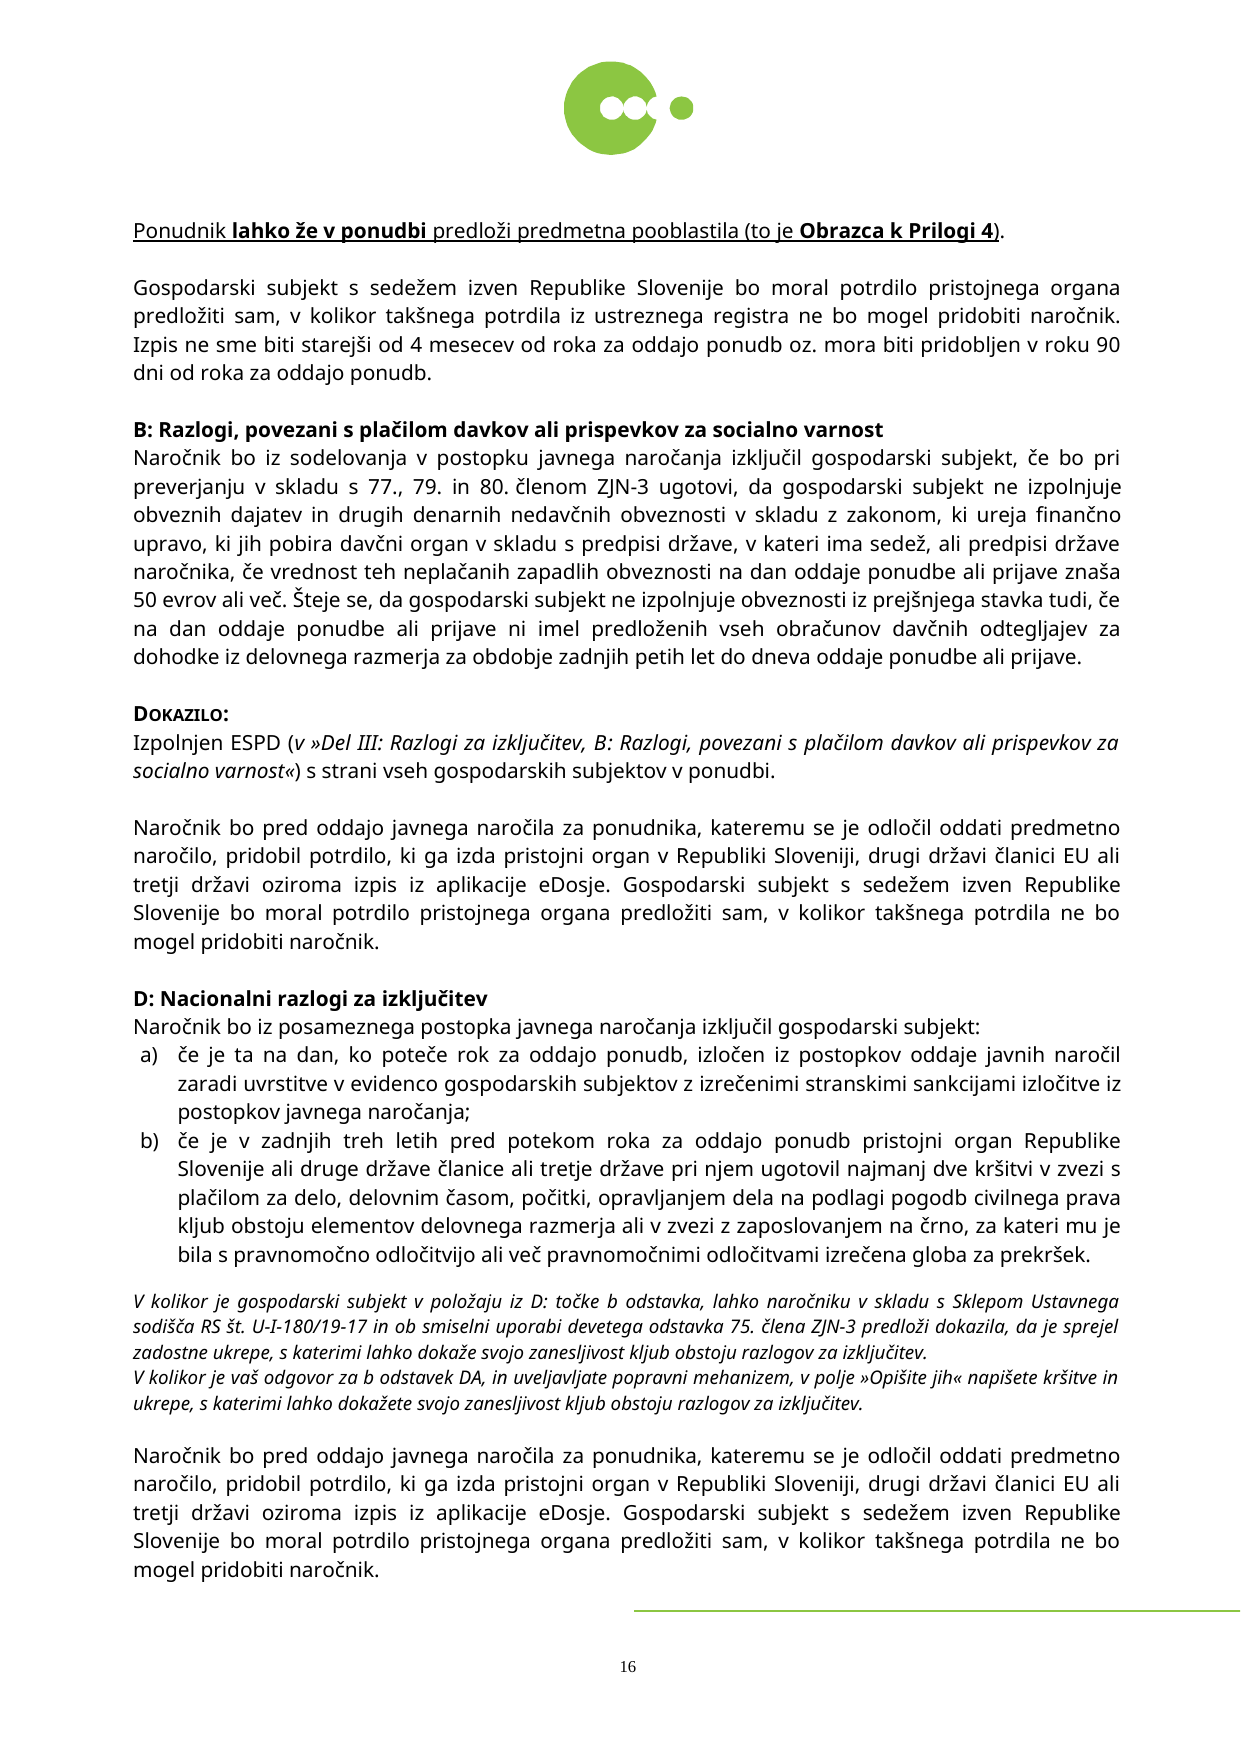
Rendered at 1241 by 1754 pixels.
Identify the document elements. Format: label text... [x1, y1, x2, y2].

text Ponudnik lahko že v ponudbi predloži predmetna pooblastila (to je Obrazca k Prilogi 4). [133, 216, 1122, 244]
text D: Nacionalni razlogi za izključitev [133, 984, 1122, 1012]
text Gospodarski subjekt s sedežem izven Republike Slovenije bo moral potrdilo pristojnega organa predložiti sam, v kolikor takšnega potrdila iz ustreznega registra ne bo mogel pridobiti naročnik. Izpis ne sme biti starejši od 4 mesecev od roka za oddajo ponudb oz. mora biti pridobljen v roku 90 dni od roka za oddajo ponudb. [133, 273, 1122, 387]
text Naročnik bo pred oddajo javnega naročila za ponudnika, kateremu se je odločil oddati predmetno naročilo, pridobil potrdilo, ki ga izda pristojni organ v Republiki Sloveniji, drugi državi članici EU ali tretji državi oziroma izpis iz aplikacije eDosje. Gospodarski subjekt s sedežem izven Republike Slovenije bo moral potrdilo pristojnega organa predložiti sam, v kolikor takšnega potrdila ne bo mogel pridobiti naročnik. [133, 1441, 1122, 1583]
text Dokazilo: [133, 699, 1122, 728]
text Izpolnjen ESPD (v »Del III: Razlogi za izključitev, B: Razlogi, povezani s plačilom davkov ali prispevkov za socialno varnost«) s strani vseh gospodarskih subjektov v ponudbi. [133, 728, 1122, 785]
text Naročnik bo pred oddajo javnega naročila za ponudnika, kateremu se je odločil oddati predmetno naročilo, pridobil potrdilo, ki ga izda pristojni organ v Republiki Sloveniji, drugi državi članici EU ali tretji državi oziroma izpis iz aplikacije eDosje. Gospodarski subjekt s sedežem izven Republike Slovenije bo moral potrdilo pristojnega organa predložiti sam, v kolikor takšnega potrdila ne bo mogel pridobiti naročnik. [133, 813, 1122, 955]
text Naročnik bo iz posameznega postopka javnega naročanja izključil gospodarski subjekt: [133, 1012, 1122, 1041]
text B: Razlogi, povezani s plačilom davkov ali prispevkov za socialno varnost [133, 415, 1122, 443]
text V kolikor je gospodarski subjekt v položaju iz D: točke b odstavka, lahko naročniku v skladu s Sklepom Ustavnega sodišča RS št. U-I-180/19-17 in ob smiselni uporabi devetega odstavka 75. člena ZJN-3 predloži dokazila, da je sprejel zadostne ukrepe, s katerimi lahko dokaže svojo zanesljivost kljub obstoju razlogov za izključitev. [133, 1288, 1122, 1364]
text Naročnik bo iz sodelovanja v postopku javnega naročanja izključil gospodarski subjekt, če bo pri preverjanju v skladu s 77., 79. in 80. členom ZJN-3 ugotovi, da gospodarski subjekt ne izpolnjuje obveznih dajatev in drugih denarnih nedavčnih obveznosti v skladu z zakonom, ki ureja finančno upravo, ki jih pobira davčni organ v skladu s predpisi države, v kateri ima sedež, ali predpisi države naročnika, če vrednost teh neplačanih zapadlih obveznosti na dan oddaje ponudbe ali prijave znaša 50 evrov ali več. Šteje se, da gospodarski subjekt ne izpolnjuje obveznosti iz prejšnjega stavka tudi, če na dan oddaje ponudbe ali prijave ni imel predloženih vseh obračunov davčnih odtegljajev za dohodke iz delovnega razmerja za obdobje zadnjih petih let do dneva oddaje ponudbe ali prijave. [133, 443, 1122, 671]
list če je ta na dan, ko poteče rok za oddajo ponudb, izločen iz postopkov oddaje javnih naročil zaradi uvrstitve v evidenco gospodarskih subjektov z izrečenimi stranskimi sankcijami izločitve iz postopkov javnega naročanja; [140, 1041, 1122, 1126]
list če je v zadnjih treh letih pred potekom roka za oddajo ponudb pristojni organ Republike Slovenije ali druge države članice ali tretje države pri njem ugotovil najmanj dve kršitvi v zvezi s plačilom za delo, delovnim časom, počitki, opravljanjem dela na podlagi pogodb civilnega prava kljub obstoju elementov delovnega razmerja ali v zvezi z zaposlovanjem na črno, za kateri mu je bila s pravnomočno odločitvijo ali več pravnomočnimi odločitvami izrečena globa za prekršek. [140, 1126, 1122, 1268]
text V kolikor je vaš odgovor za b odstavek DA, in uveljavljate popravni mehanizem, v polje »Opišite jih« napišete kršitve in ukrepe, s katerimi lahko dokažete svojo zanesljivost kljub obstoju razlogov za izključitev. [133, 1364, 1122, 1416]
